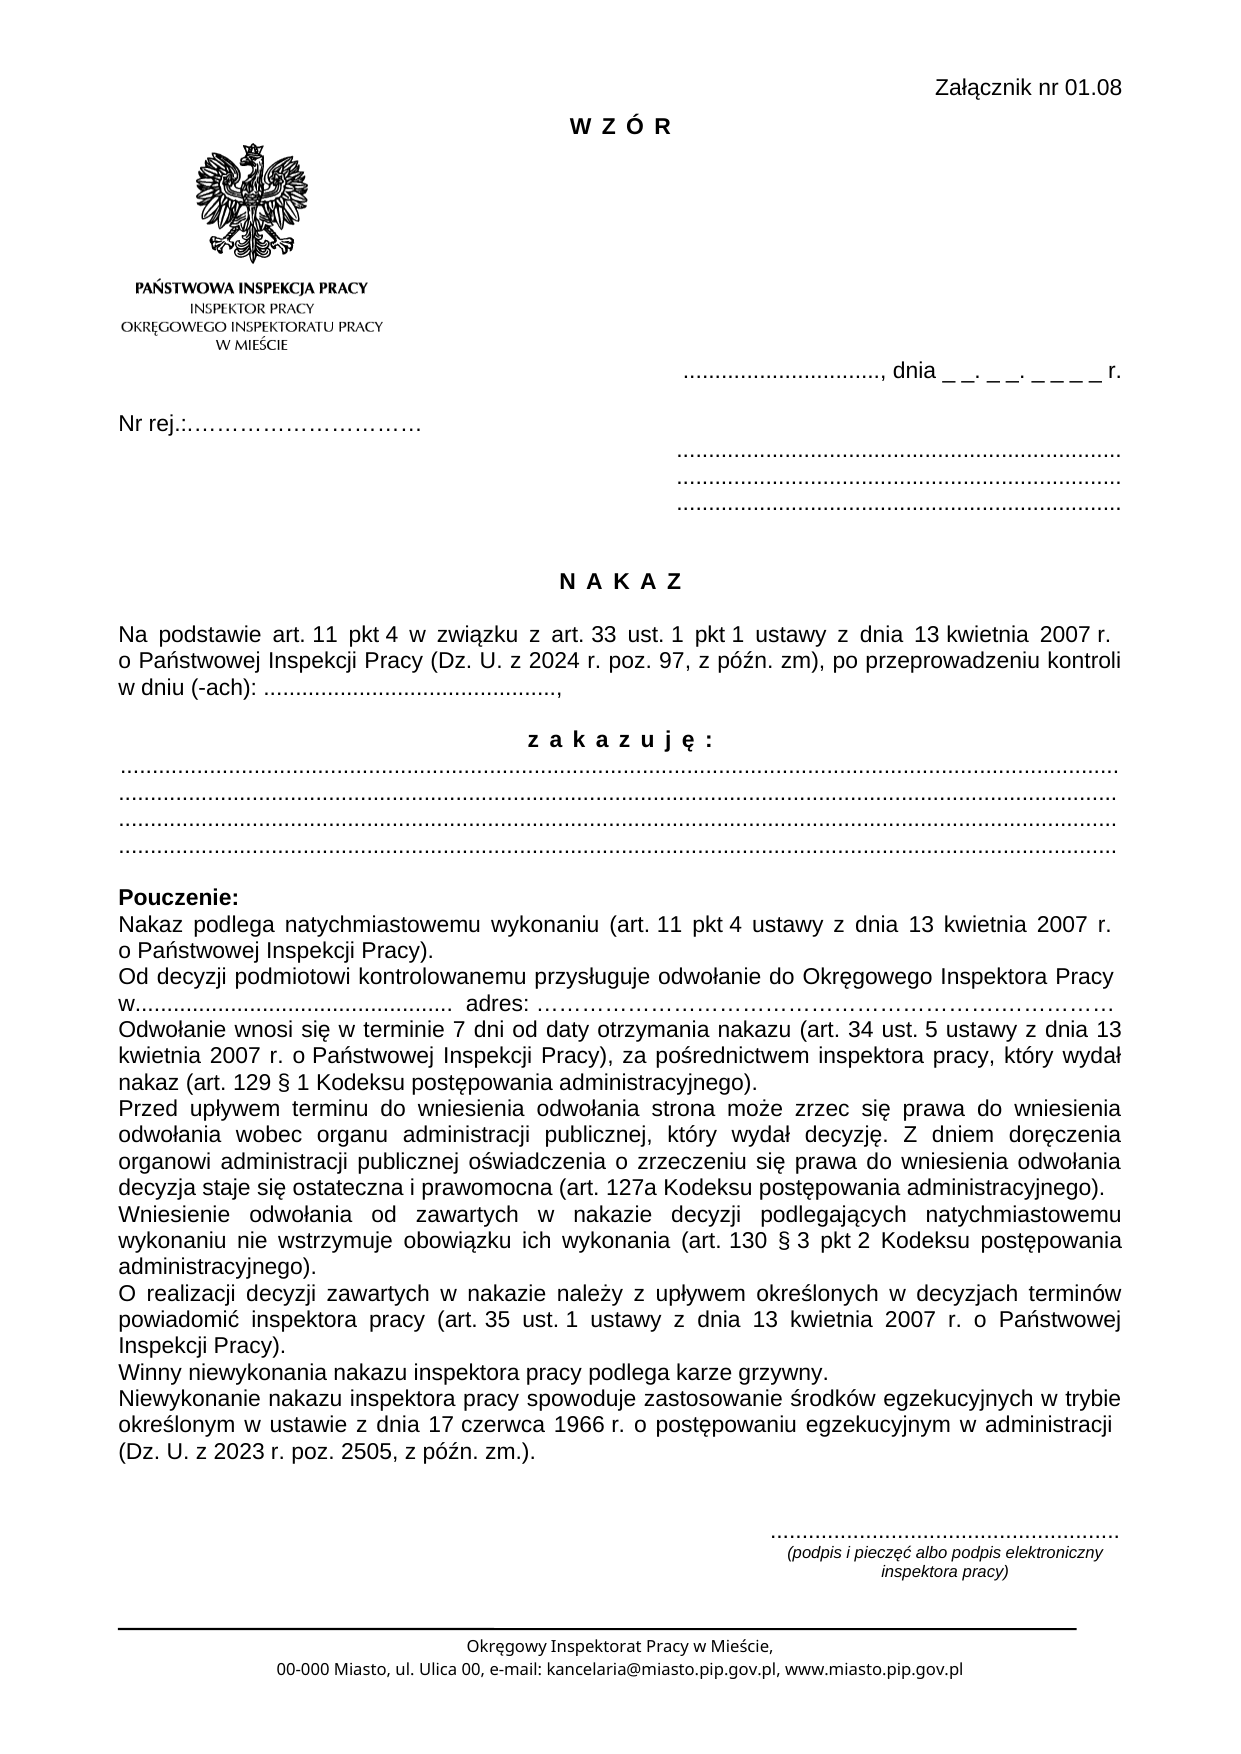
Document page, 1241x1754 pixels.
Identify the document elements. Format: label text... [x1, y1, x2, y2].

text Od decyzji podmiotowi kontrolowanemu przysługuje odwołanie do Okręgowego Inspektora Pracy w.................................................. adres: …………………………………………………….…………… [118, 963, 1122, 1016]
text ...................................................................... [118, 489, 1122, 515]
text ..............................., dnia _ _. _ _. _ _ _ _ r. [118, 357, 1122, 383]
text Winny niewykonania nakazu inspektora pracy podlega karze grzywny. [118, 1359, 1122, 1385]
text Odwołanie wnosi się w terminie 7 dni od daty otrzymania nakazu (art. 34 ust. 5 ustawy z dnia 13 kwietnia 2007 r. o Państwowej Inspekcji Pracy), za pośrednictwem inspektora pracy, który wydał nakaz (art. 129 § 1 Kodeksu postępowania administracyjnego). [118, 1016, 1122, 1095]
text Przed upływem terminu do wniesienia odwołania strona może zrzec się prawa do wniesienia odwołania wobec organu administracji publicznej, który wydał decyzję. Z dniem doręczenia organowi administracji publicznej oświadczenia o zrzeczeniu się prawa do wniesienia odwołania decyzja staje się ostateczna i prawomocna (art. 127a Kodeksu postępowania administracyjnego). [118, 1095, 1122, 1201]
text Wniesienie odwołania od zawartych w nakazie decyzji podlegających natychmiastowemu wykonaniu nie wstrzymuje obowiązku ich wykonania (art. 130 § 3 pkt 2 Kodeksu postępowania administracyjnego). [118, 1201, 1122, 1279]
text Niewykonanie nakazu inspektora pracy spowoduje zastosowanie środków egzekucyjnych w trybie określonym w ustawie z dnia 17 czerwca 1966 r. o postępowaniu egzekucyjnym w administracji (Dz. U. z 2023 r. poz. 2505, z późn. zm.). [118, 1385, 1122, 1464]
text ...................................................................... [118, 463, 1122, 489]
text Nakaz podlega natychmiastowemu wykonaniu (art. 11 pkt 4 ustawy z dnia 13 kwietnia 2007 r. o Państwowej Inspekcji Pracy). [118, 911, 1122, 963]
text ....................................................................................................................................................................................................................................................................................................................................................................................................................................................................................... [118, 779, 1122, 858]
text Pouczenie: [118, 884, 1122, 911]
text (podpis i pieczęć albo podpis elektroniczny inspektora pracy) [768, 1543, 1122, 1581]
text zakazuję: [118, 726, 1122, 752]
text Nr rej.:.………………………… [118, 410, 1122, 436]
text ............................................................................................................................................................. [118, 752, 1122, 779]
text ...................................................................... [118, 436, 1122, 463]
text NAKAZ [118, 568, 1122, 594]
text Na podstawie art. 11 pkt 4 w związku z art. 33 ust. 1 pkt 1 ustawy z dnia 13 kwietnia 2007 r. o Państwowej Inspekcji Pracy (Dz. U. z 2024 r. poz. 97, z późn. zm), po przeprowadzeniu kontroli w dniu (-ach): .............................................., [118, 621, 1122, 700]
text O realizacji decyzji zawartych w nakazie należy z upływem określonych w decyzjach terminów powiadomić inspektora pracy (art. 35 ust. 1 ustawy z dnia 13 kwietnia 2007 r. o Państwowej Inspekcji Pracy). [118, 1279, 1122, 1359]
picture [118, 139, 386, 358]
text ....................................................... [768, 1517, 1122, 1543]
